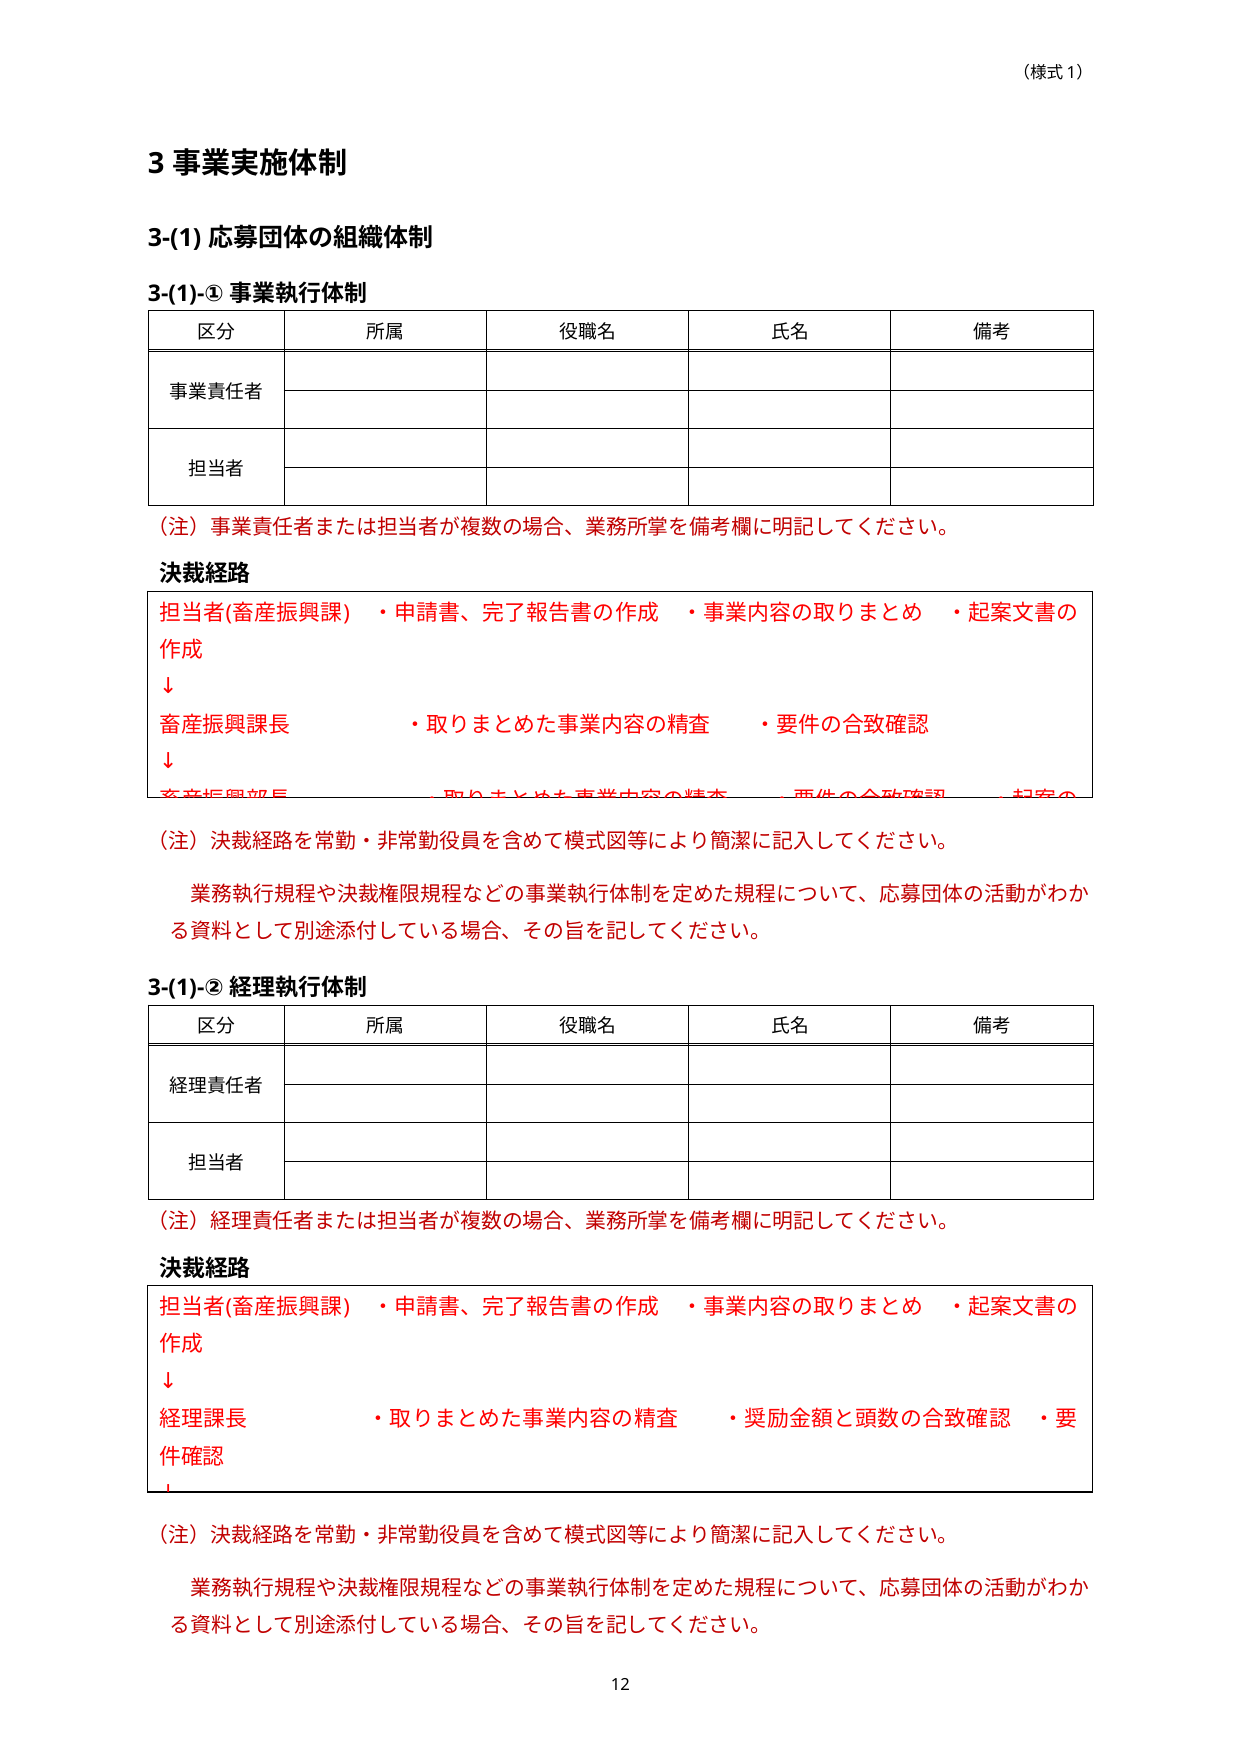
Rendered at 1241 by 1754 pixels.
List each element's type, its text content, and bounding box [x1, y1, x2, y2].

table_cell [285, 1123, 486, 1161]
table_cell [285, 1162, 486, 1199]
text 3-(1)-② 経理執行体制 [148, 967, 1092, 1004]
table_cell [689, 468, 890, 505]
table_cell [285, 429, 486, 467]
table_header 決裁経路 [148, 553, 1092, 591]
table_cell [689, 352, 890, 389]
table_cell [285, 468, 486, 505]
table_cell [487, 1123, 688, 1161]
table_header 所属 [285, 1006, 486, 1043]
table_cell [689, 391, 890, 428]
table_cell [689, 1162, 890, 1199]
table_cell [891, 1123, 1093, 1161]
table_header 備考 [891, 311, 1093, 349]
table_cell [891, 1085, 1093, 1122]
table_cell [285, 352, 486, 389]
table_cell 担当者 [149, 1123, 284, 1199]
table_cell [285, 1046, 486, 1084]
text 業務執行規程や決裁権限規程などの事業執行体制を定めた規程について、応募団体の活動がわかる資料として別途添付している場合、その旨を記してください。 [169, 1567, 1092, 1642]
table_header 氏名 [689, 311, 890, 349]
table_header 区分 [149, 311, 284, 349]
table_cell [689, 429, 890, 467]
table_cell [689, 1123, 890, 1161]
table_cell [891, 352, 1093, 389]
table_cell [487, 429, 688, 467]
table_cell [689, 1085, 890, 1122]
text （注）経理責任者または担当者が複数の場合、業務所掌を備考欄に明記してください。 [148, 1200, 1092, 1238]
table_header 備考 [891, 1006, 1093, 1043]
table_cell [689, 1046, 890, 1084]
table_cell [487, 1162, 688, 1199]
table_cell [487, 468, 688, 505]
table_header 役職名 [487, 1006, 688, 1043]
text （注）決裁経路を常勤・非常勤役員を含めて模式図等により簡潔に記入してください。 [148, 798, 1092, 873]
text （注）決裁経路を常勤・非常勤役員を含めて模式図等により簡潔に記入してください。 [148, 1493, 1092, 1567]
text 3-(1)-① 事業執行体制 [148, 273, 1092, 310]
table_cell 担当者 [149, 429, 284, 505]
text 業務執行規程や決裁権限規程などの事業執行体制を定めた規程について、応募団体の活動がわかる資料として別途添付している場合、その旨を記してください。 [169, 873, 1092, 948]
text 3 事業実施体制 [148, 123, 1092, 198]
table_cell 担当者(畜産振興課) ・申請書、完了報告書の作成 ・事業内容の取りまとめ ・起案文書の作成 ↓ 畜産振興課長 ・取りまとめた事業内容の精査 ・要件の合致確認 ↓ 畜産振興部長 ・取りまとめた事業内容の精査 ・要件の合致確認 ・起案の決裁 [148, 592, 1092, 797]
table_cell [891, 1046, 1093, 1084]
table_cell [891, 391, 1093, 428]
table_header 氏名 [689, 1006, 890, 1043]
table_cell [285, 1085, 486, 1122]
table_header 区分 [149, 1006, 284, 1043]
table_cell [891, 429, 1093, 467]
table_cell [487, 1085, 688, 1122]
table_cell [891, 1162, 1093, 1199]
text （注）事業責任者または担当者が複数の場合、業務所掌を備考欄に明記してください。 [148, 506, 1092, 544]
table_cell [487, 391, 688, 428]
table_header 決裁経路 [148, 1247, 1092, 1285]
table_cell 経理責任者 [149, 1046, 284, 1122]
table_header 役職名 [487, 311, 688, 349]
table_cell [487, 352, 688, 389]
text 3-(1) 応募団体の組織体制 [148, 217, 1092, 254]
table_cell [285, 391, 486, 428]
table_cell [487, 1046, 688, 1084]
table_cell [891, 468, 1093, 505]
table_cell 担当者(畜産振興課) ・申請書、完了報告書の作成 ・事業内容の取りまとめ ・起案文書の作成 ↓ 経理課長 ・取りまとめた事業内容の精査 ・奨励金額と頭数の合致確認 ・要件確認 ↓ 総務部長 ・取りまとめた事業内容の精査 ・起案の決裁 [148, 1286, 1092, 1491]
table_header 所属 [285, 311, 486, 349]
table_cell 事業責任者 [149, 352, 284, 428]
